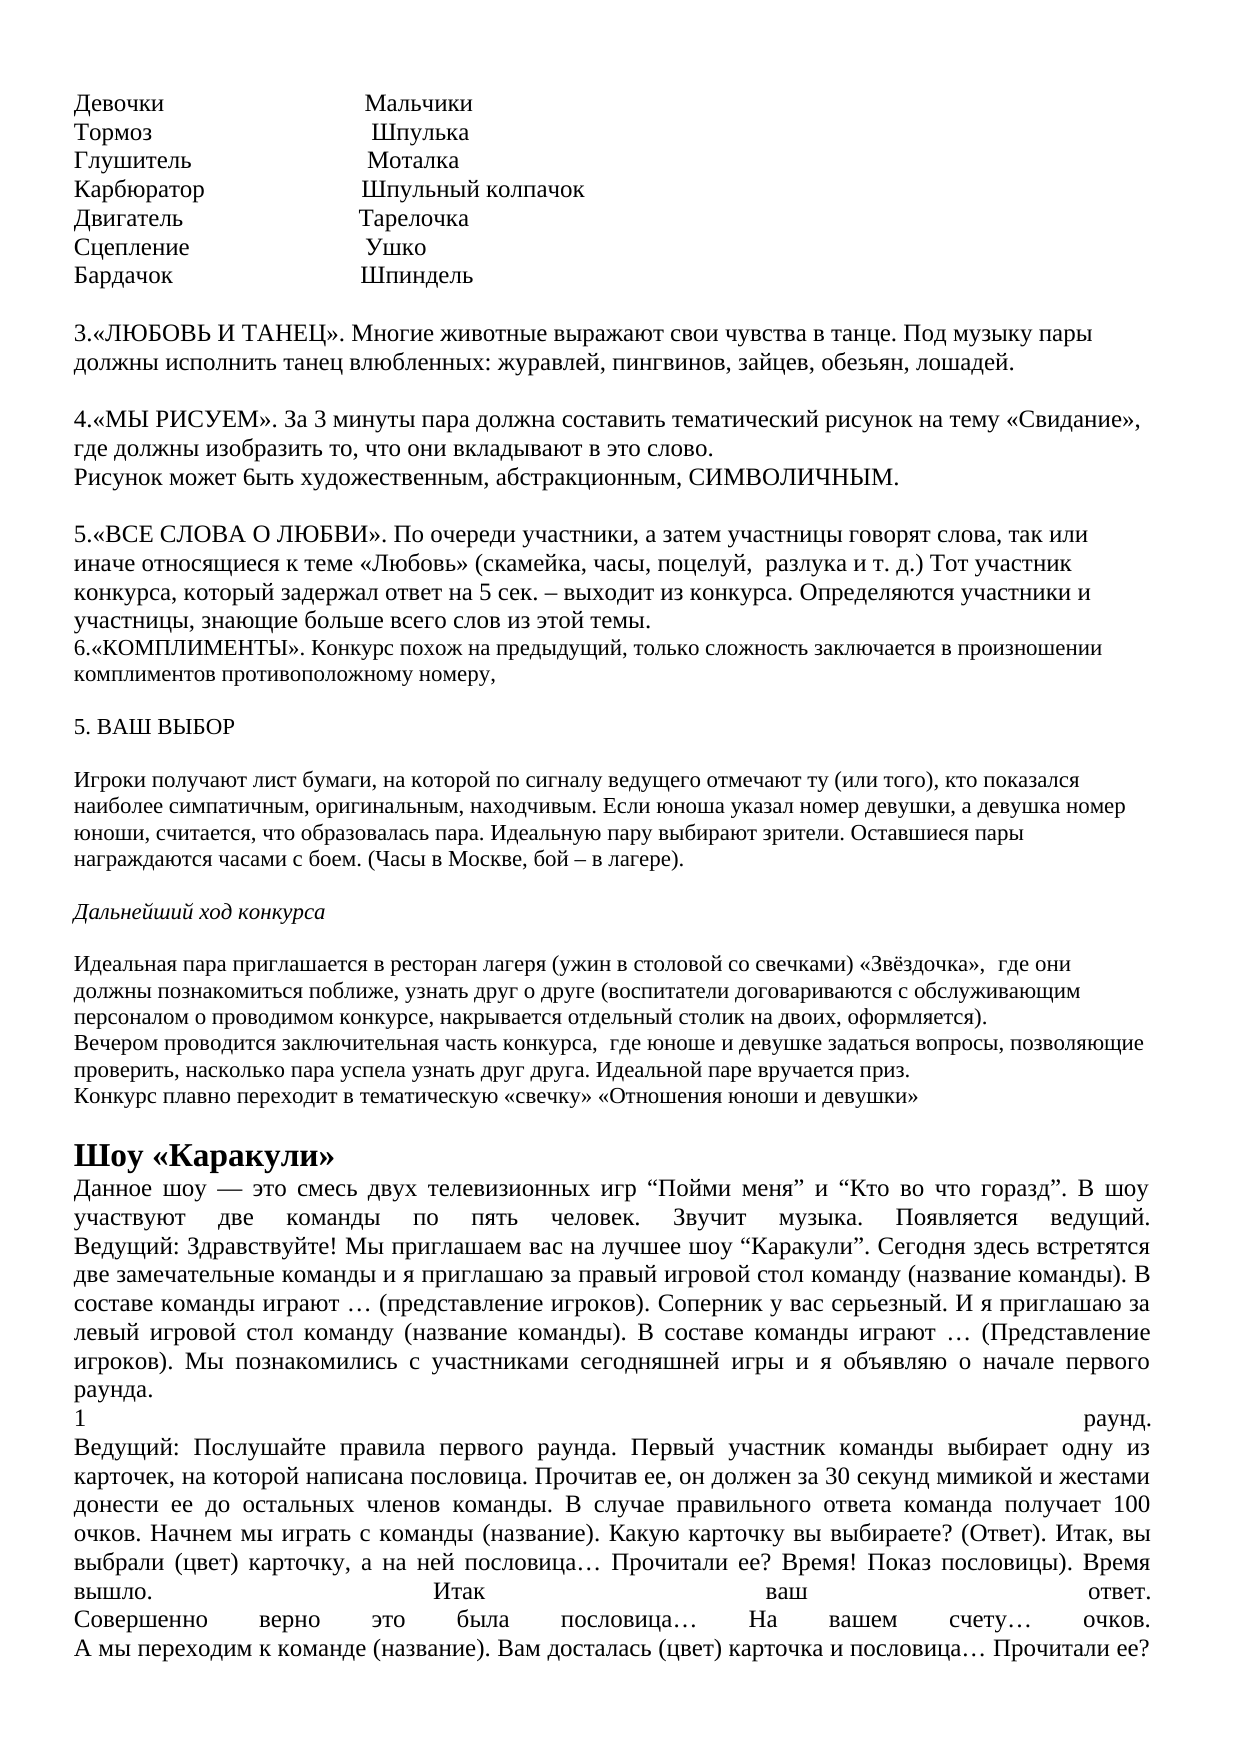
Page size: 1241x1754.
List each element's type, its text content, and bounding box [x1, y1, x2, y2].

text Вечером проводится заключительная часть конкурса, где юноше и девушке задаться вопросы, позволяющие проверить, насколько пара успела узнать друг друга. Идеальной паре вручается приз. [74, 1029, 1152, 1082]
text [74, 1403, 1152, 1662]
text Конкурс плавно переходит в тематическую «свечку» «Отношения юноши и девушки» [74, 1082, 1152, 1108]
text Девочки Мальчики Тормоз Шпулька Глушитель Моталка Карбюратор Шпульный колпачок Двигатель Тарелочка Сцепление Ушко Бардачок Шпиндель 3.«ЛЮБОВЬ И ТАНЕЦ». Многие животные выражают свои чувства в танце. Под музыку пары должны исполнить танец влюбленных: журавлей, пингвинов, зайцев, обезьян, лошадей. 4.«МЫ РИСУЕМ». За 3 минуты пара должна составить тематический рисунок на тему «Свидание», где должны изобразить то, что они вкладывают в это слово. Рисунок может 6ыть художественным, абстракционным, СИМВОЛИЧНЫМ. 5.«ВСЕ СЛОВА О ЛЮБВИ». По очереди участники, а затем участницы говорят слова, так или иначе относящиеся к теме «Любовь» (скамейка, часы, поцелуй, разлука и т. д.) Тот участник конкурса, который задержал ответ на 5 сек. – выходит из конкурса. Определяются участники и участницы, знающие больше всего слов из этой темы. [74, 59, 1152, 634]
text Данное шоу — это смесь двух телевизионных игр “Пойми меня” и “Кто во что горазд”. В шоу участвуют две команды по пять человек. Звучит музыка. Появляется ведущий. Ведущий: Здравствуйте! Мы приглашаем вас на лучшее шоу “Каракули”. Сегодня здесь встретятся две замечательные команды и я приглашаю за правый игровой стол команду (название команды). В составе команды играют … (представление игроков). Соперник у вас серьезный. И я приглашаю за левый игровой стол команду (название команды). В составе команды играют … (Представление игроков). Мы познакомились с участниками сегодняшней игры и я объявляю о начале первого раунда. [74, 1173, 1152, 1403]
text Шоу «Каракули» [74, 1135, 1152, 1173]
text 6.«КОМПЛИМЕНТЫ». Конкурс похож на предыдущий, только сложность заключается в произношении комплиментов противоположному номеру, 5. ВАШ ВЫБОР Игроки получают лист бумаги, на которой по сигналу ведущего отмечают ту (или того), кто показался наиболее симпатичным, оригинальным, находчивым. Если юноша указал номер девушки, а девушка номер юноши, считается, что образовалась пара. Идеальную пару выбирают зрители. Оставшиеся пары награждаются часами с боем. (Часы в Москве, бой – в лагере). Дальнейший ход конкурса Идеальная пара приглашается в ресторан лагеря (ужин в столовой со свечками) «Звёздочка», где они должны познакомиться поближе, узнать друг о друге (воспитатели договариваются с обслуживающим персоналом о проводимом конкурсе, накрывается отдельный столик на двоих, оформляется). [74, 634, 1152, 1029]
